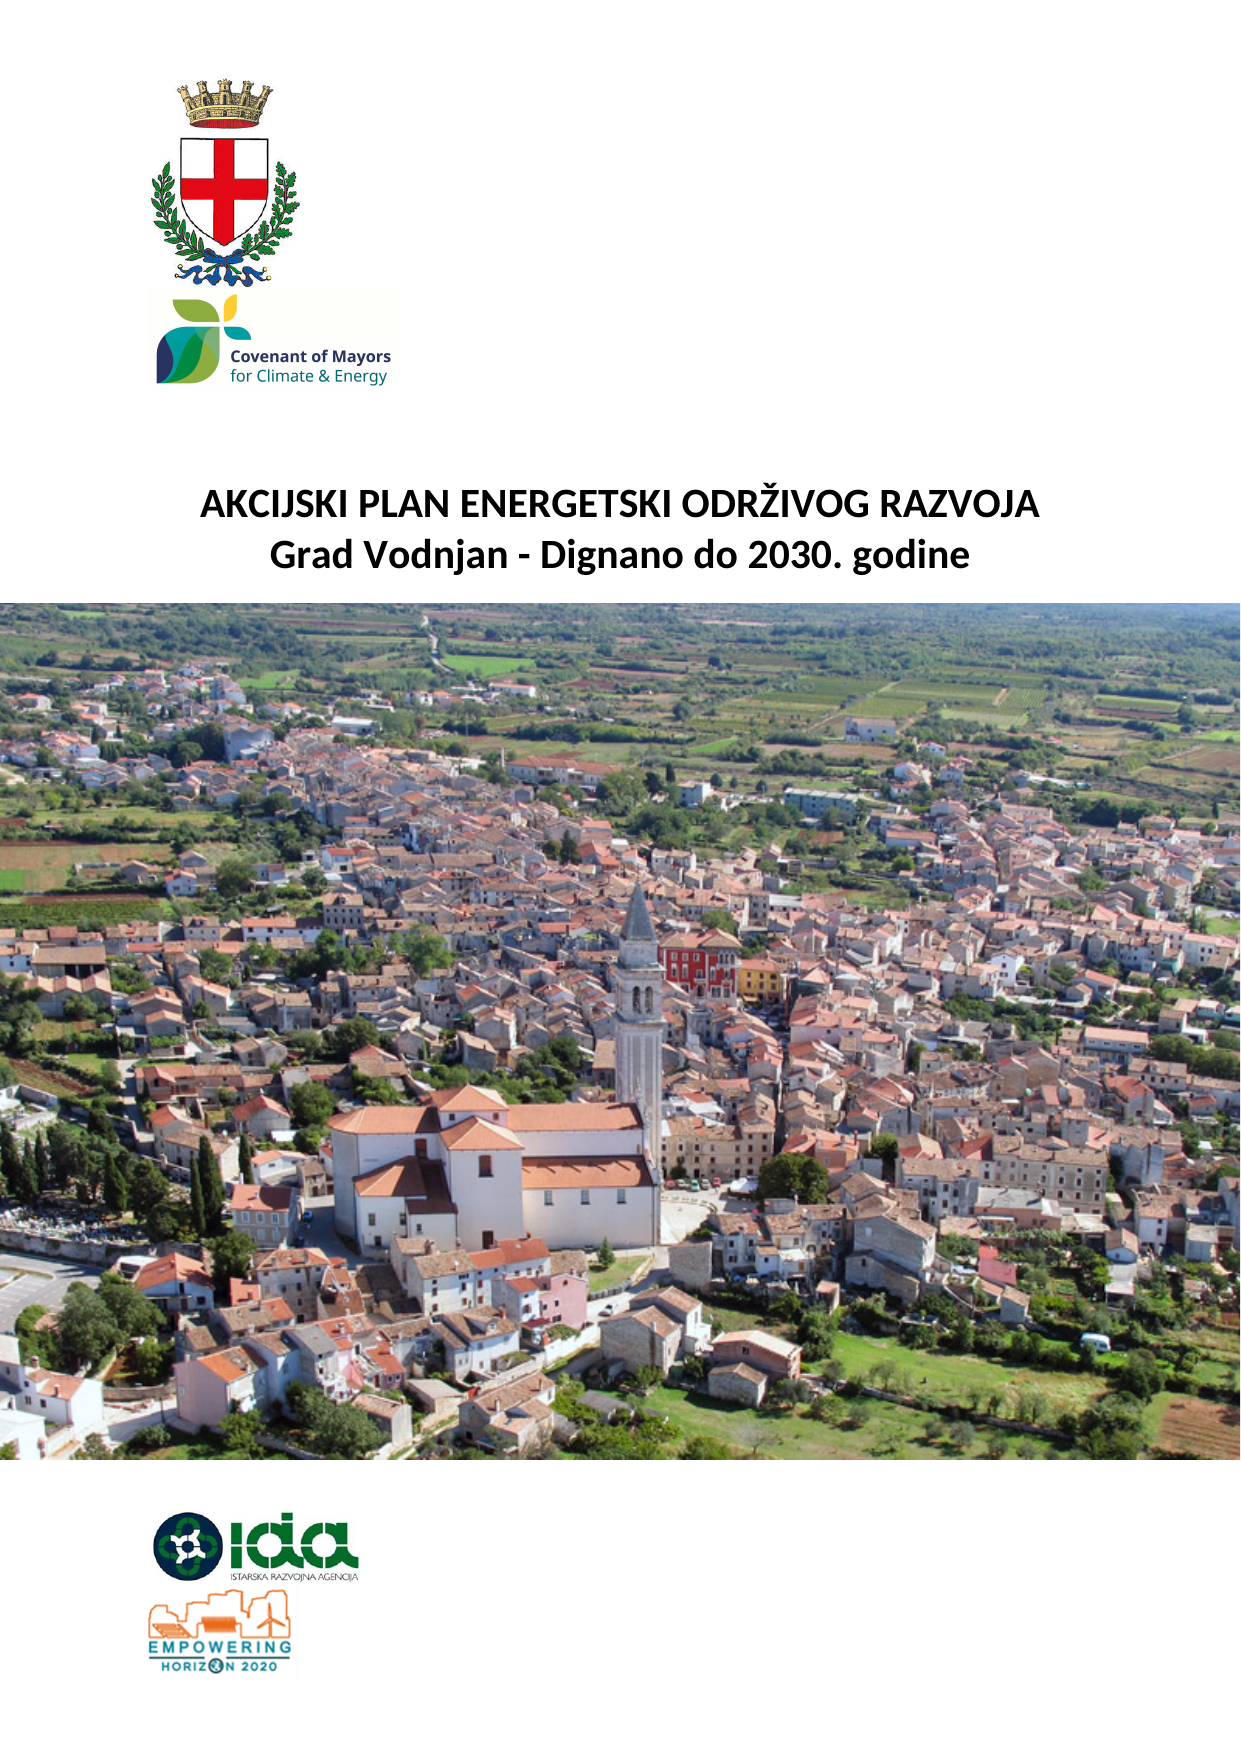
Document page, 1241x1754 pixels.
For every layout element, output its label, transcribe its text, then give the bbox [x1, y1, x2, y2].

picture [147, 1509, 363, 1681]
text AKCIJSKI PLAN ENERGETSKI ODRŽIVOG RAZVOJA [148, 477, 1093, 528]
picture [147, 73, 400, 386]
text Grad Vodnjan - Dignano do 2030. godine [148, 528, 1093, 579]
picture [0, 603, 1241, 1460]
